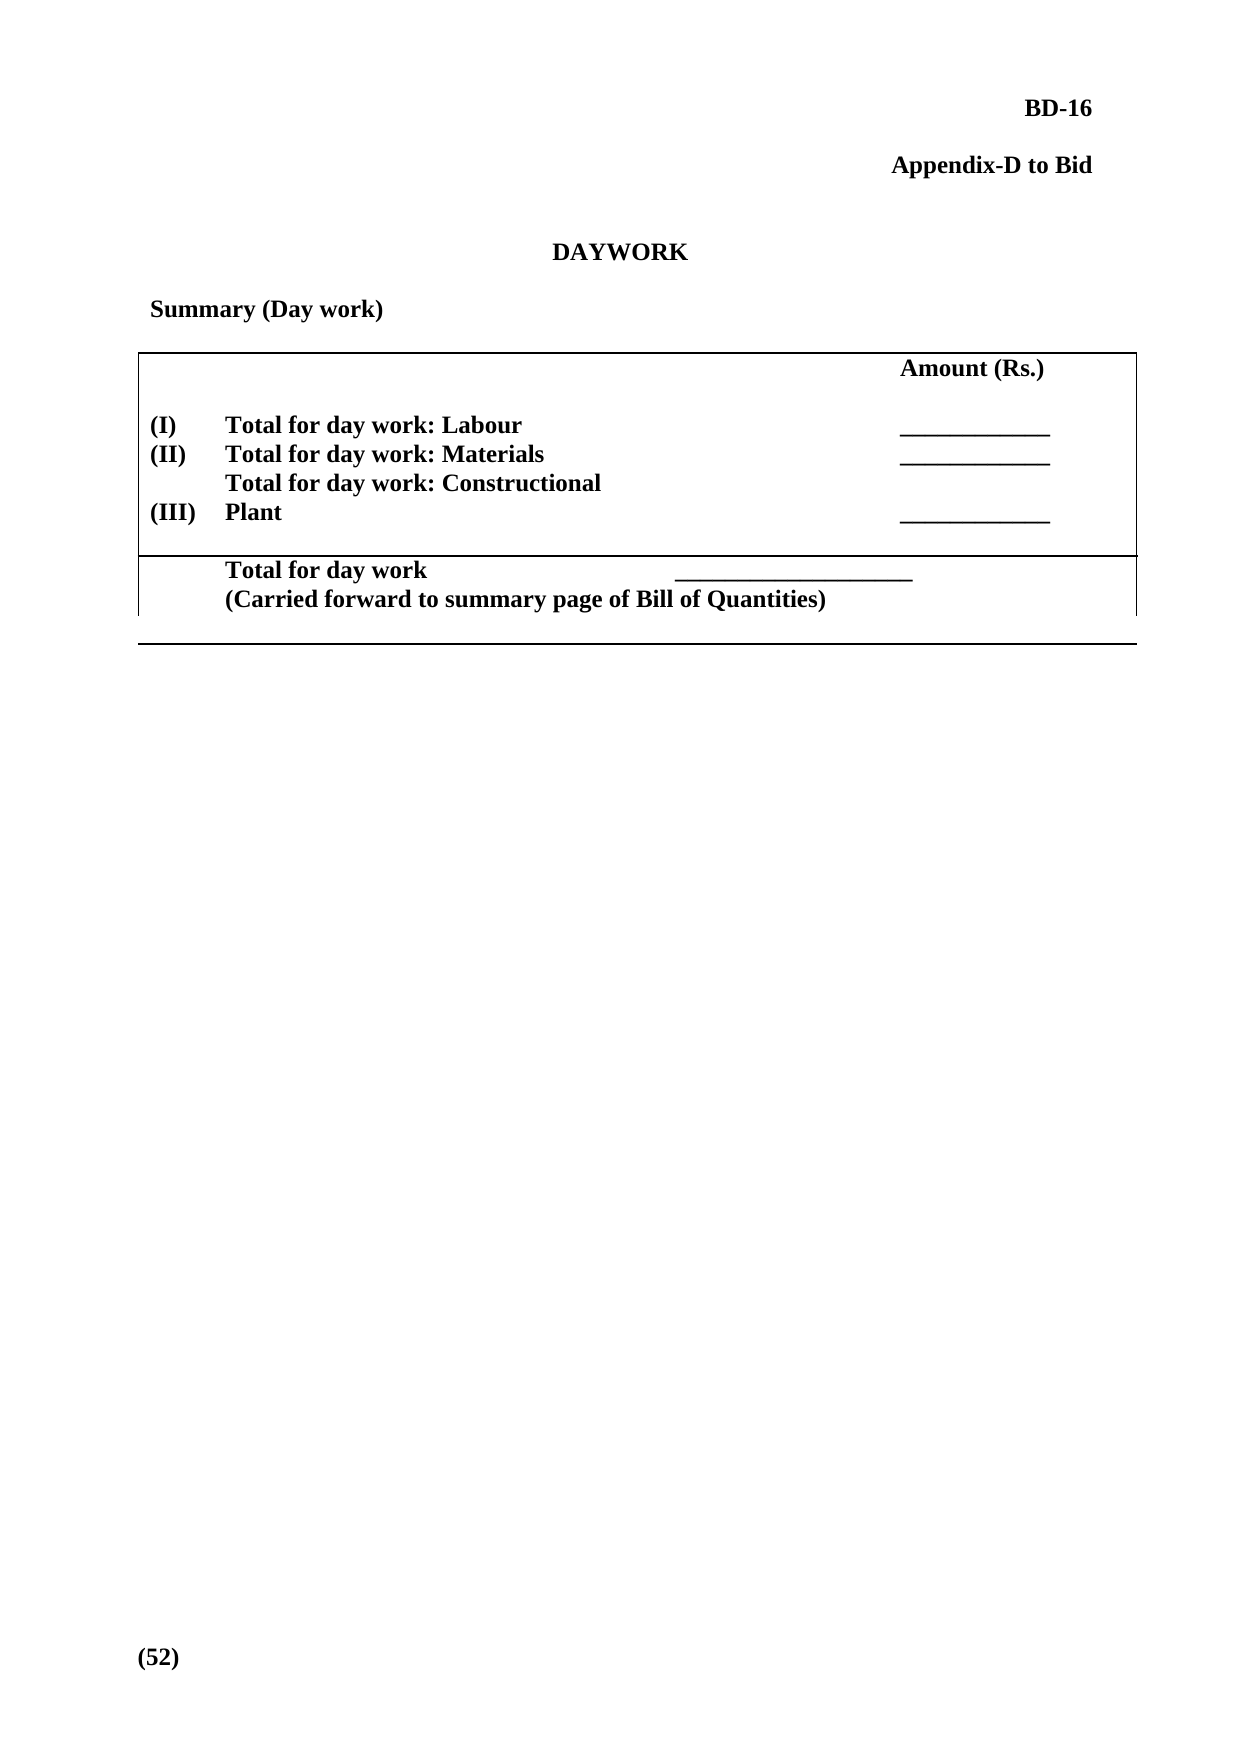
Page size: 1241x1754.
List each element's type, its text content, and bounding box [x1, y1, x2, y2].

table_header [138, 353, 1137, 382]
text (Carried forward to summary page of Bill of Quantities) [225, 584, 1138, 613]
text BD-16 [137, 93, 1092, 122]
text (52) [137, 1642, 1138, 1671]
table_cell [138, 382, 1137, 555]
text Appendix-D to Bid [137, 151, 1092, 179]
text DAYWORK [552, 237, 1138, 266]
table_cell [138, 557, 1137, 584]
text Summary (Day work) [150, 294, 1138, 323]
